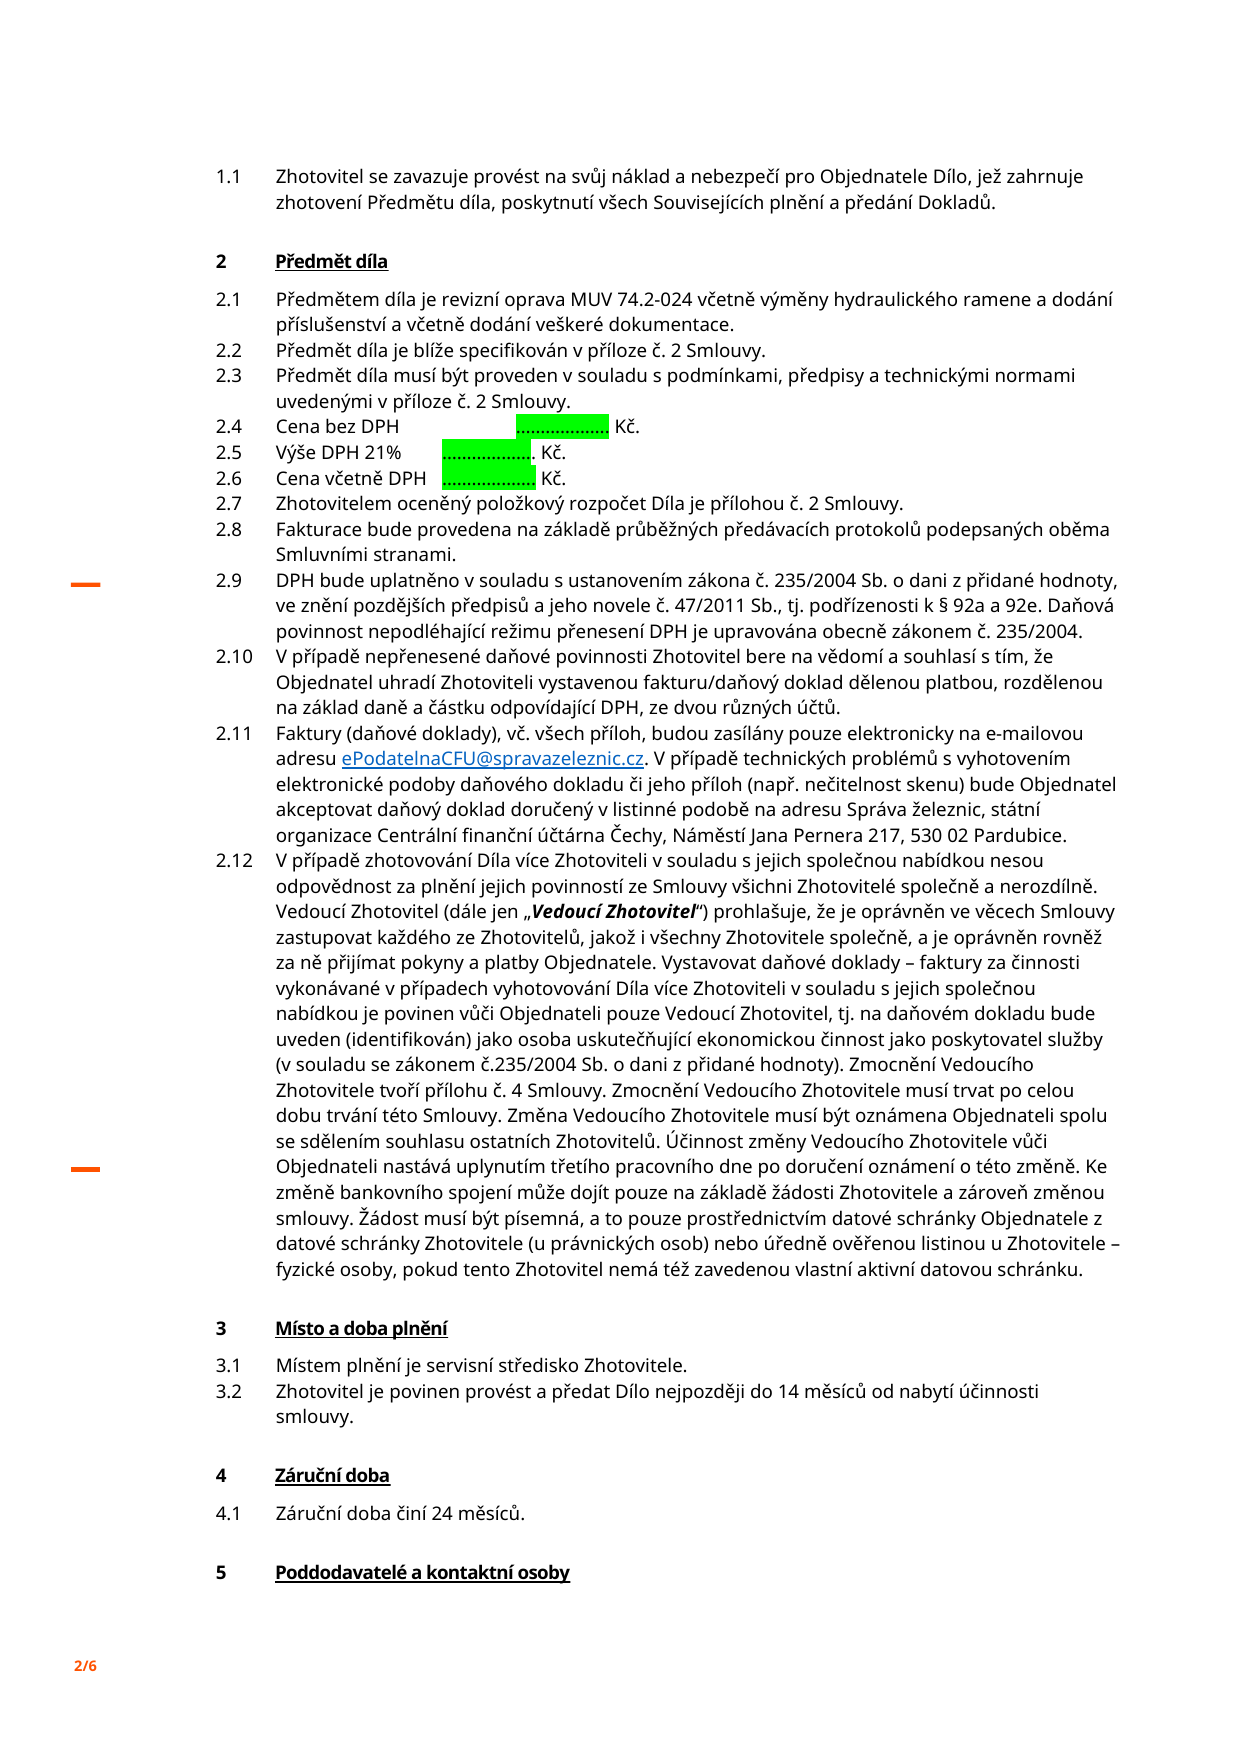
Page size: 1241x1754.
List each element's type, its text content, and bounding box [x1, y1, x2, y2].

subtitle Místem plnění je servisní středisko Zhotovitele. [216, 1353, 1122, 1378]
subtitle Cena bez DPH ………………. Kč. [609, 414, 1122, 439]
subtitle Předmětem díla je revizní oprava MUV 74.2-024 včetně výměny hydraulického ramene a dodání příslušenství a včetně dodání veškeré dokumentace. [216, 286, 1122, 337]
subtitle Předmět díla je blíže specifikován v příloze č. 2 Smlouvy. [216, 337, 1122, 363]
subtitle Cena včetně DPH ………………. Kč. [536, 465, 1122, 490]
subtitle Místo a doba plnění [216, 1315, 1122, 1340]
subtitle Zhotovitel se zavazuje provést na svůj náklad a nebezpečí pro Objednatele Dílo, jež zahrnuje zhotovení Předmětu díla, poskytnutí všech Souvisejících plnění a předání Dokladů. [216, 164, 1122, 215]
subtitle Zhotovitel je povinen provést a předat Dílo nejpozději do 14 měsíců od nabytí účinnosti smlouvy. [216, 1378, 1122, 1429]
subtitle Cena včetně DPH ………………. Kč. [216, 465, 442, 490]
subtitle Poddodavatelé a kontaktní osoby [216, 1559, 1122, 1585]
subtitle V případě zhotovování Díla více Zhotoviteli v souladu s jejich společnou nabídkou nesou odpovědnost za plnění jejich povinností ze Smlouvy všichni Zhotovitelé společně a nerozdílně. Vedoucí Zhotovitel (dále jen „Vedoucí Zhotovitel“) prohlašuje, že je oprávněn ve věcech Smlouvy zastupovat každého ze Zhotovitelů, jakož i všechny Zhotovitele společně, a je oprávněn rovněž za ně přijímat pokyny a platby Objednatele. Vystavovat daňové doklady – faktury za činnosti vykonávané v případech vyhotovování Díla více Zhotoviteli v souladu s jejich společnou nabídkou je povinen vůči Objednateli pouze Vedoucí Zhotovitel, tj. na daňovém dokladu bude uveden (identifikován) jako osoba uskutečňující ekonomickou činnost jako poskytovatel služby (v souladu se zákonem č.235/2004 Sb. o dani z přidané hodnoty). Zmocnění Vedoucího Zhotovitele tvoří přílohu č. 4 Smlouvy. Zmocnění Vedoucího Zhotovitele musí trvat po celou dobu trvání této Smlouvy. Změna Vedoucího Zhotovitele musí být oznámena Objednateli spolu se sdělením souhlasu ostatních Zhotovitelů. Účinnost změny Vedoucího Zhotovitele vůči Objednateli nastává uplynutím třetího pracovního dne po doručení oznámení o této změně. Ke změně bankovního spojení může dojít pouze na základě žádosti Zhotovitele a zároveň změnou smlouvy. Žádost musí být písemná, a to pouze prostřednictvím datové schránky Objednatele z datové schránky Zhotovitele (u právnických osob) nebo úředně ověřenou listinou u Zhotovitele – fyzické osoby, pokud tento Zhotovitel nemá též zavedenou vlastní aktivní datovou schránku. [216, 848, 1122, 1281]
subtitle Záruční doba [216, 1463, 1122, 1488]
subtitle V případě nepřenesené daňové povinnosti Zhotovitel bere na vědomí a souhlasí s tím, že Objednatel uhradí Zhotoviteli vystavenou fakturu/daňový doklad dělenou platbou, rozdělenou na základ daně a částku odpovídající DPH, ze dvou různých účtů. [216, 643, 1122, 720]
subtitle Zhotovitelem oceněný položkový rozpočet Díla je přílohou č. 2 Smlouvy. [216, 490, 1122, 516]
subtitle Předmět díla musí být proveden v souladu s podmínkami, předpisy a technickými normami uvedenými v příloze č. 2 Smlouvy. [216, 363, 1122, 414]
subtitle Záruční doba činí 24 měsíců. [216, 1501, 1122, 1526]
subtitle Výše DPH 21% ………………. Kč. [216, 439, 442, 465]
subtitle Předmět díla [216, 248, 1122, 274]
subtitle Faktury (daňové doklady), vč. všech příloh, budou zasílány pouze elektronicky na e-mailovou adresu ePodatelnaCFU@spravazeleznic.cz. V případě technických problémů s vyhotovením elektronické podoby daňového dokladu či jeho příloh (např. nečitelnost skenu) bude Objednatel akceptovat daňový doklad doručený v listinné podobě na adresu Správa železnic, státní organizace Centrální finanční účtárna Čechy, Náměstí Jana Pernera 217, 530 02 Pardubice. [216, 720, 1122, 848]
subtitle Fakturace bude provedena na základě průběžných předávacích protokolů podepsaných oběma Smluvními stranami. [216, 516, 1122, 567]
subtitle Výše DPH 21% ………………. Kč. [531, 439, 1122, 465]
subtitle DPH bude uplatněno v souladu s ustanovením zákona č. 235/2004 Sb. o dani z přidané hodnoty, ve znění pozdějších předpisů a jeho novele č. 47/2011 Sb., tj. podřízenosti k § 92a a 92e. Daňová povinnost nepodléhající režimu přenesení DPH je upravována obecně zákonem č. 235/2004. [216, 567, 1122, 643]
subtitle Cena bez DPH ………………. Kč. [216, 414, 516, 439]
